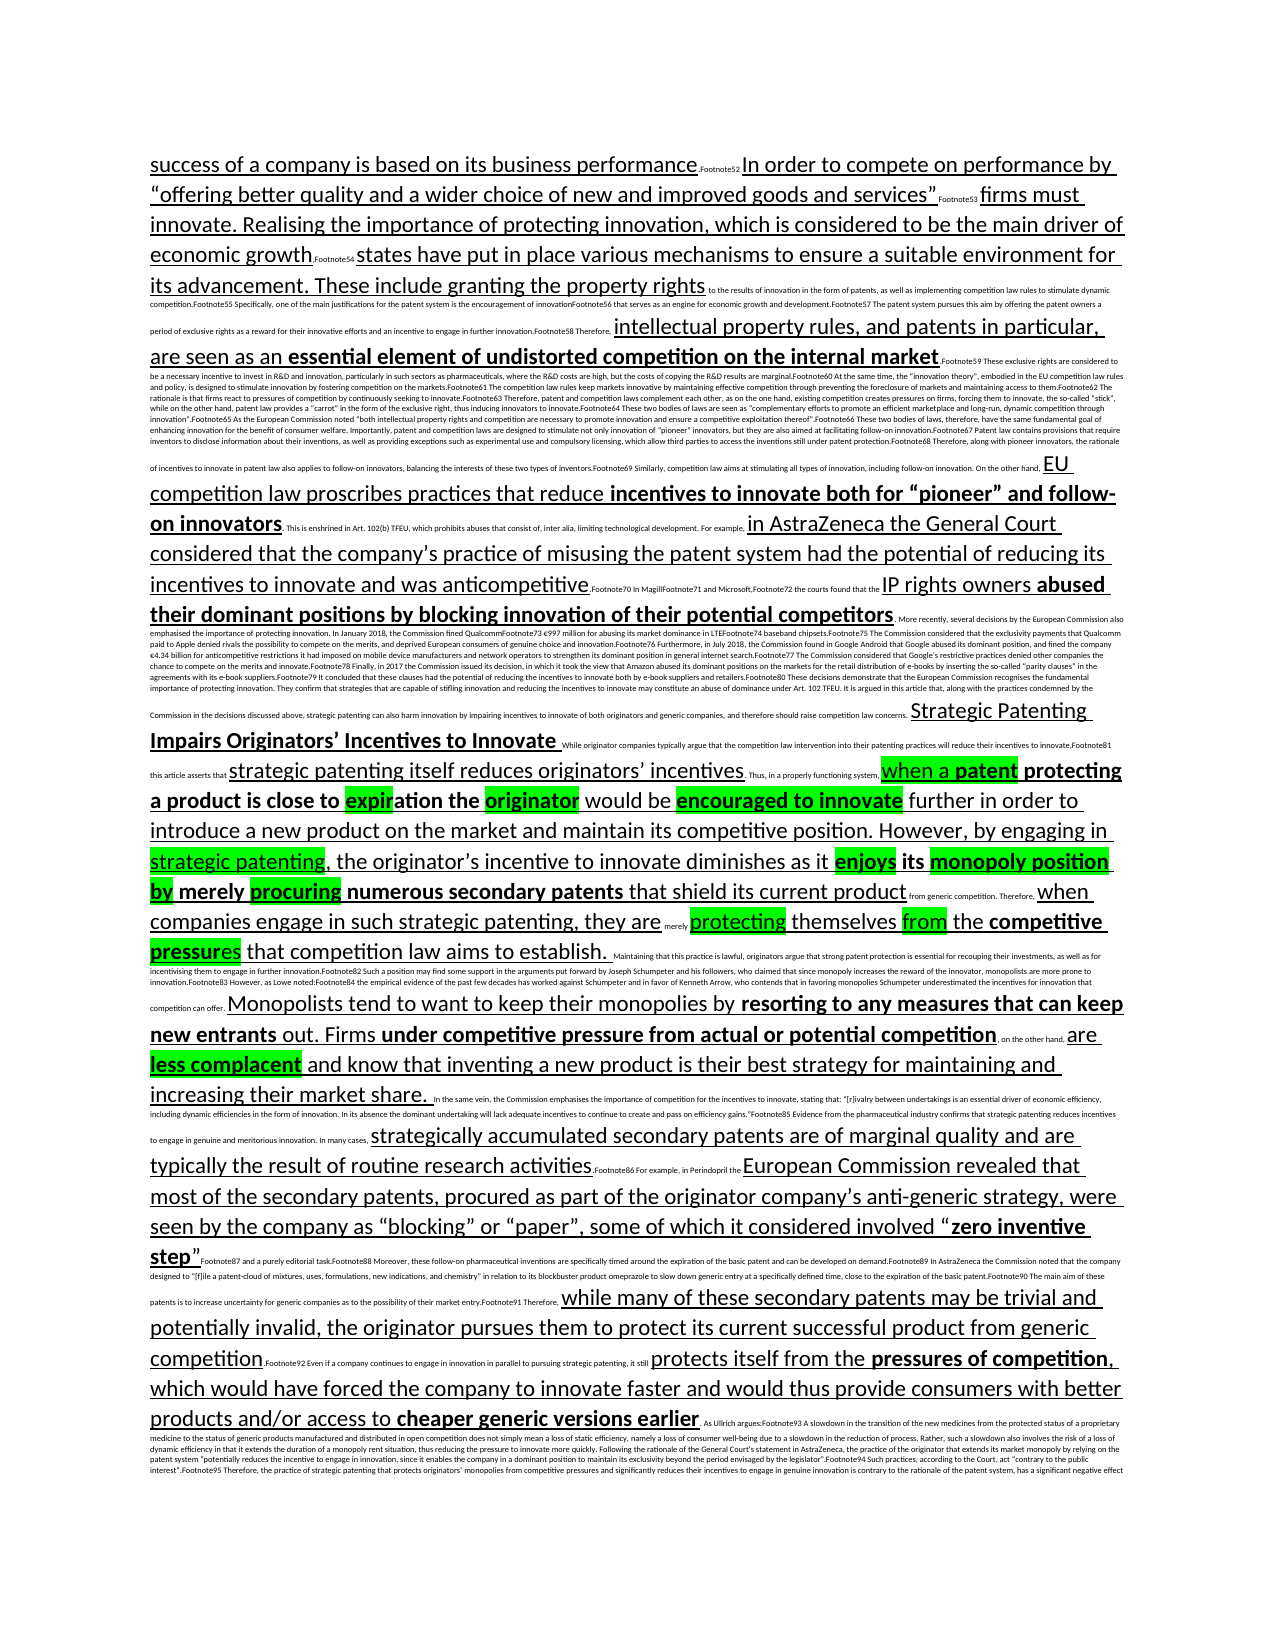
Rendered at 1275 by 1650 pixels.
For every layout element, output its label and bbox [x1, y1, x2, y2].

text [150, 236, 1125, 1476]
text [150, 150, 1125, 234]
